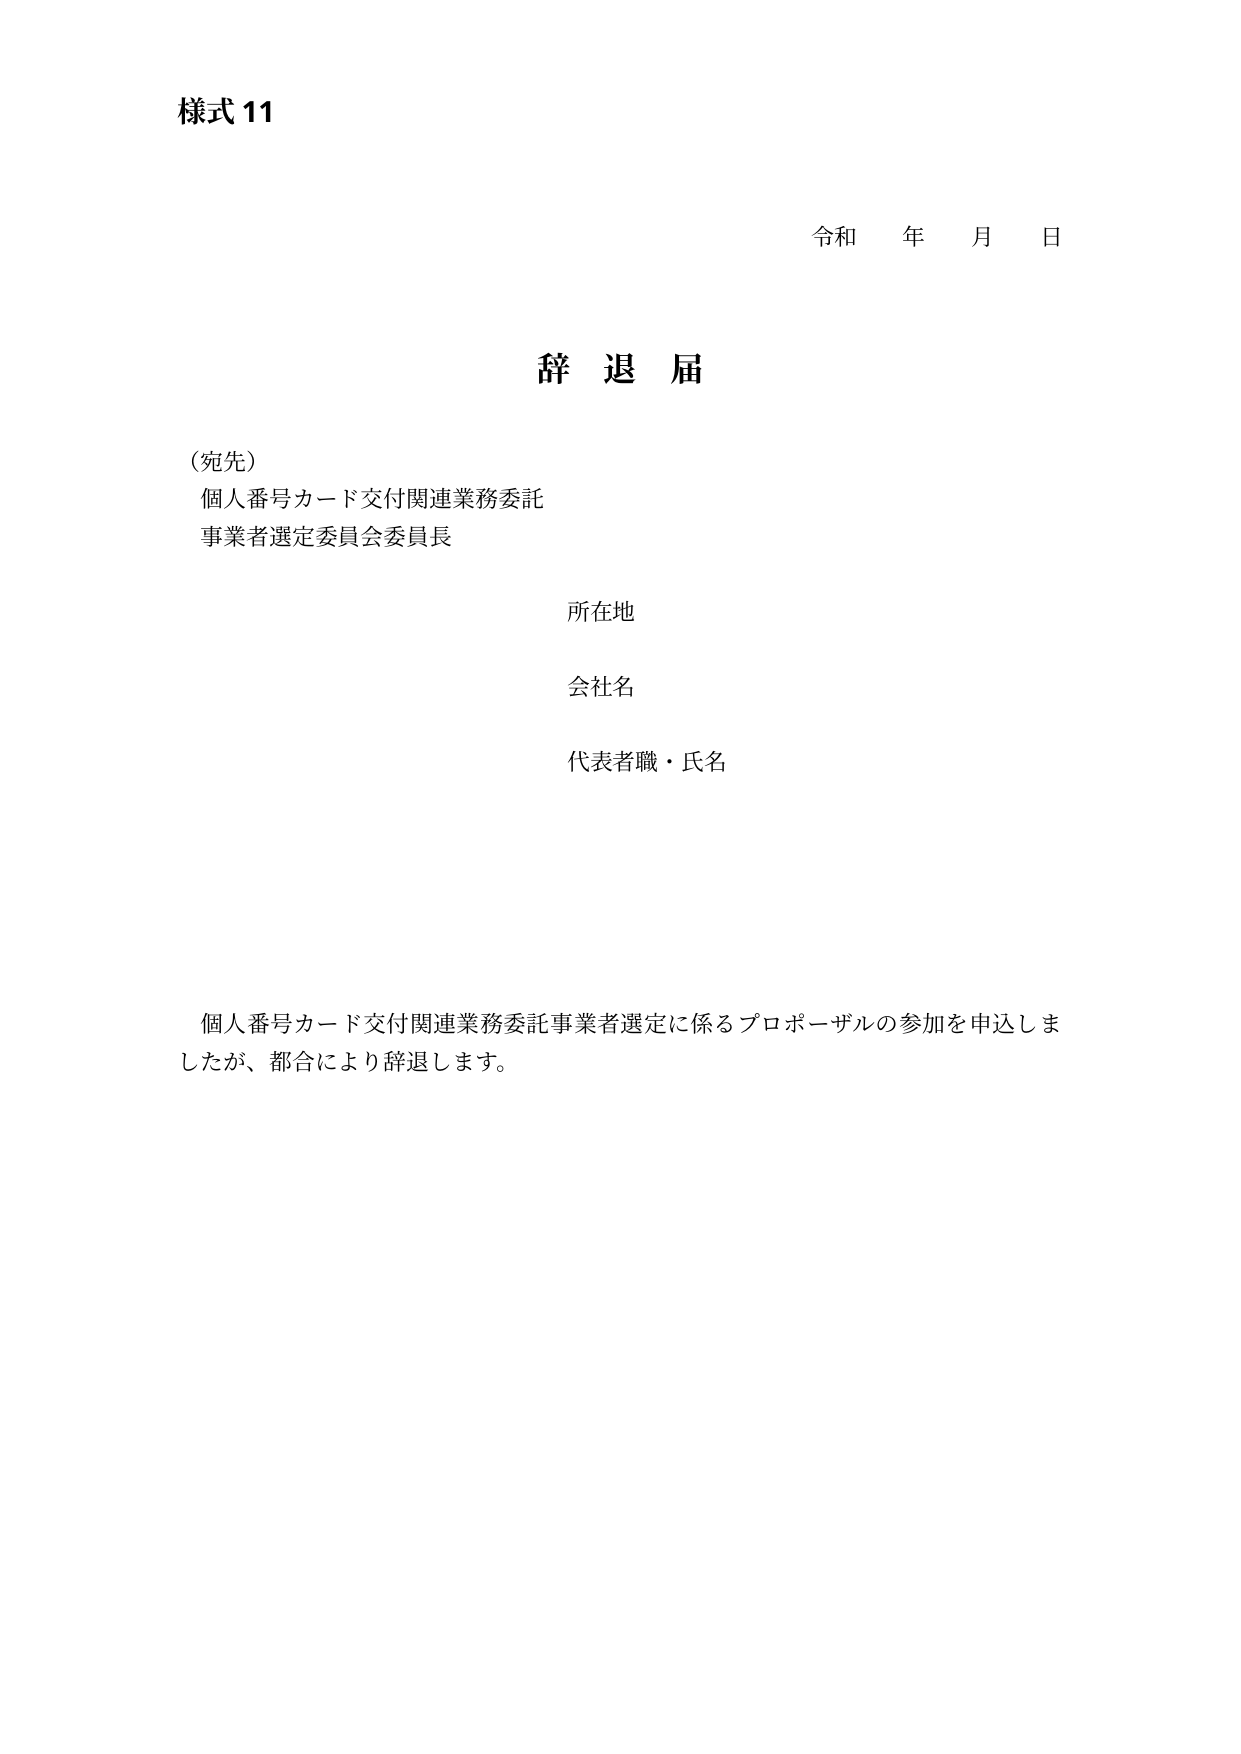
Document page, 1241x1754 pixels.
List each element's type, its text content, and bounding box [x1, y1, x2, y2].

text 個人番号カード交付関連業務委託 [177, 479, 1063, 517]
text 所在地 [177, 592, 1063, 629]
text （宛先） [177, 442, 1063, 479]
text 代表者職・氏名 [177, 742, 1063, 779]
text 個人番号カード交付関連業務委託事業者選定に係るプロポーザルの参加を申込しましたが、都合により辞退します。 [177, 1004, 1063, 1079]
text 事業者選定委員会委員長 [177, 517, 1063, 554]
text 会社名 [177, 667, 1063, 704]
text 辞 退 届 [177, 329, 1063, 404]
text 令和 年 月 日 [177, 217, 1063, 254]
